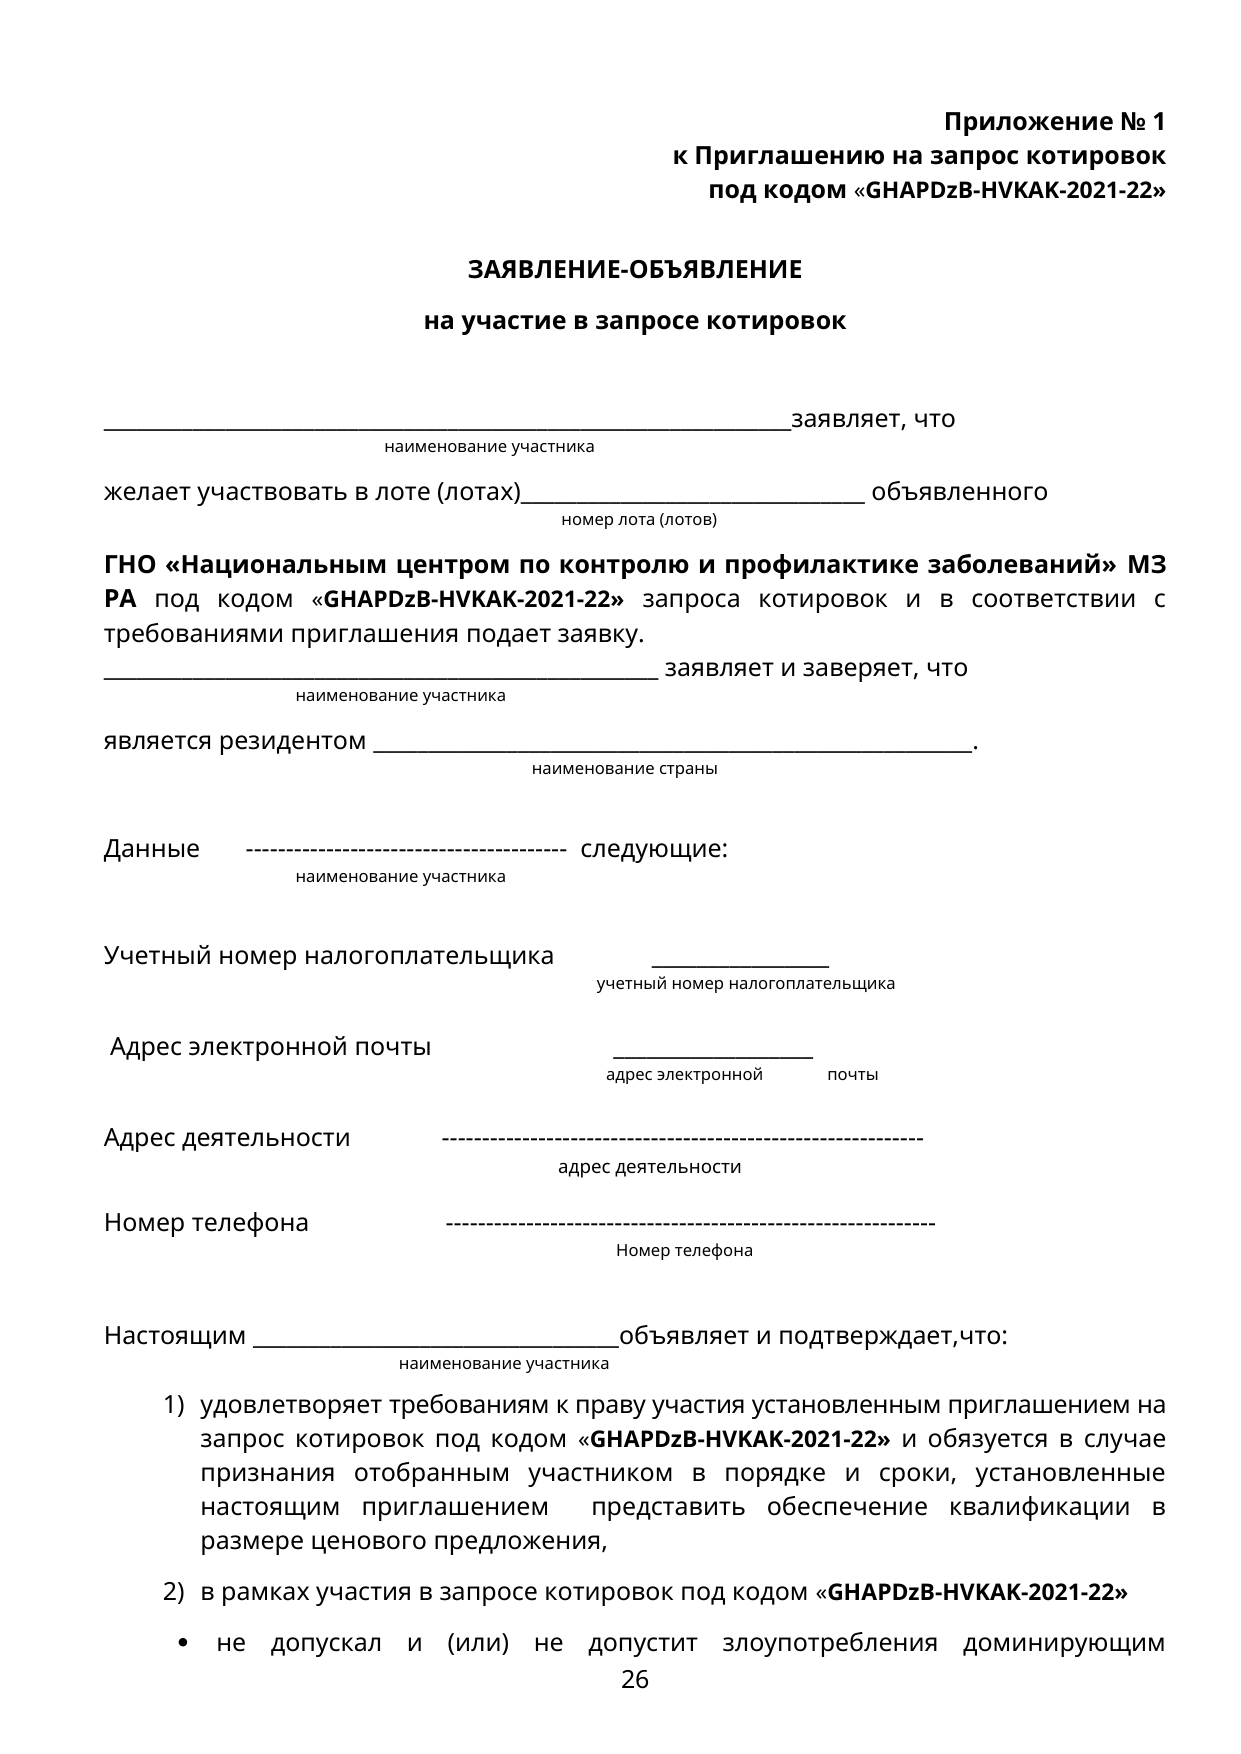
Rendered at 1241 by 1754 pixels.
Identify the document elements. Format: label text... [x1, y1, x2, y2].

text Данные ---------------------------------------- следующие: [103, 830, 1167, 864]
text ______________________________________________________________заявляет, что [103, 400, 1167, 434]
text является резидентом ______________________________________________________. [103, 723, 1167, 757]
text Учетный номер налогоплательщика ________________ [103, 938, 1167, 972]
text наименование участника [399, 1351, 1167, 1374]
text адрес электронной почты [458, 1063, 1167, 1085]
text наименование участника [295, 864, 1167, 887]
text ГНО «Национальным центром по контролю и профилактике заболеваний» МЗ РА под кодом «GHAPDzB-HVKAK-2021-22» запроса котировок и в соответствии с требованиями приглашения подает заявку. [103, 547, 1167, 649]
text номер лота (лотов) [561, 508, 1167, 530]
text ЗАЯВЛЕНИЕ-ОБЪЯВЛЕНИЕ [103, 252, 1167, 286]
text Номер телефона [473, 1238, 1167, 1261]
text наименование страны [532, 757, 1167, 779]
text к Приглашению на запрос котировок под кодом «GHAPDzB-HVKAK-2021-22» [103, 137, 1167, 206]
list в рамках участия в запросе котировок под кодом «GHAPDzB-HVKAK-2021-22» [163, 1573, 1167, 1608]
text учетный номер налогоплательщика [532, 972, 1167, 994]
text желает участвовать в лоте (лотах)_______________________________ объявленного [103, 474, 1167, 508]
list удовлетворяет требованиям к праву участия установленным приглашением на запрос котировок под кодом «GHAPDzB-HVKAK-2021-22» и обязуется в случае признания отобранным участником в порядке и сроки, установленные настоящим приглашением представить обеспечение квалификации в размере ценового предложения, [163, 1387, 1167, 1557]
text наименование участника [384, 434, 1167, 457]
text Адрес деятельности ------------------------------------------------------------ [103, 1119, 1167, 1153]
text Настоящим _________________________________объявляет и подтверждает,что: [103, 1317, 1167, 1351]
text Приложение № 1 [103, 103, 1167, 137]
text адрес деятельности [103, 1153, 1167, 1179]
text наименование участника [295, 683, 1167, 706]
text __________________________________________________ заявляет и заверяет, что [103, 649, 1167, 683]
text Адрес электронной почты __________________ [103, 1028, 1167, 1063]
text Номер телефона ------------------------------------------------------------- [103, 1204, 1167, 1238]
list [178, 1624, 1167, 1658]
subtitle на участие в запросе котировок [103, 303, 1167, 337]
